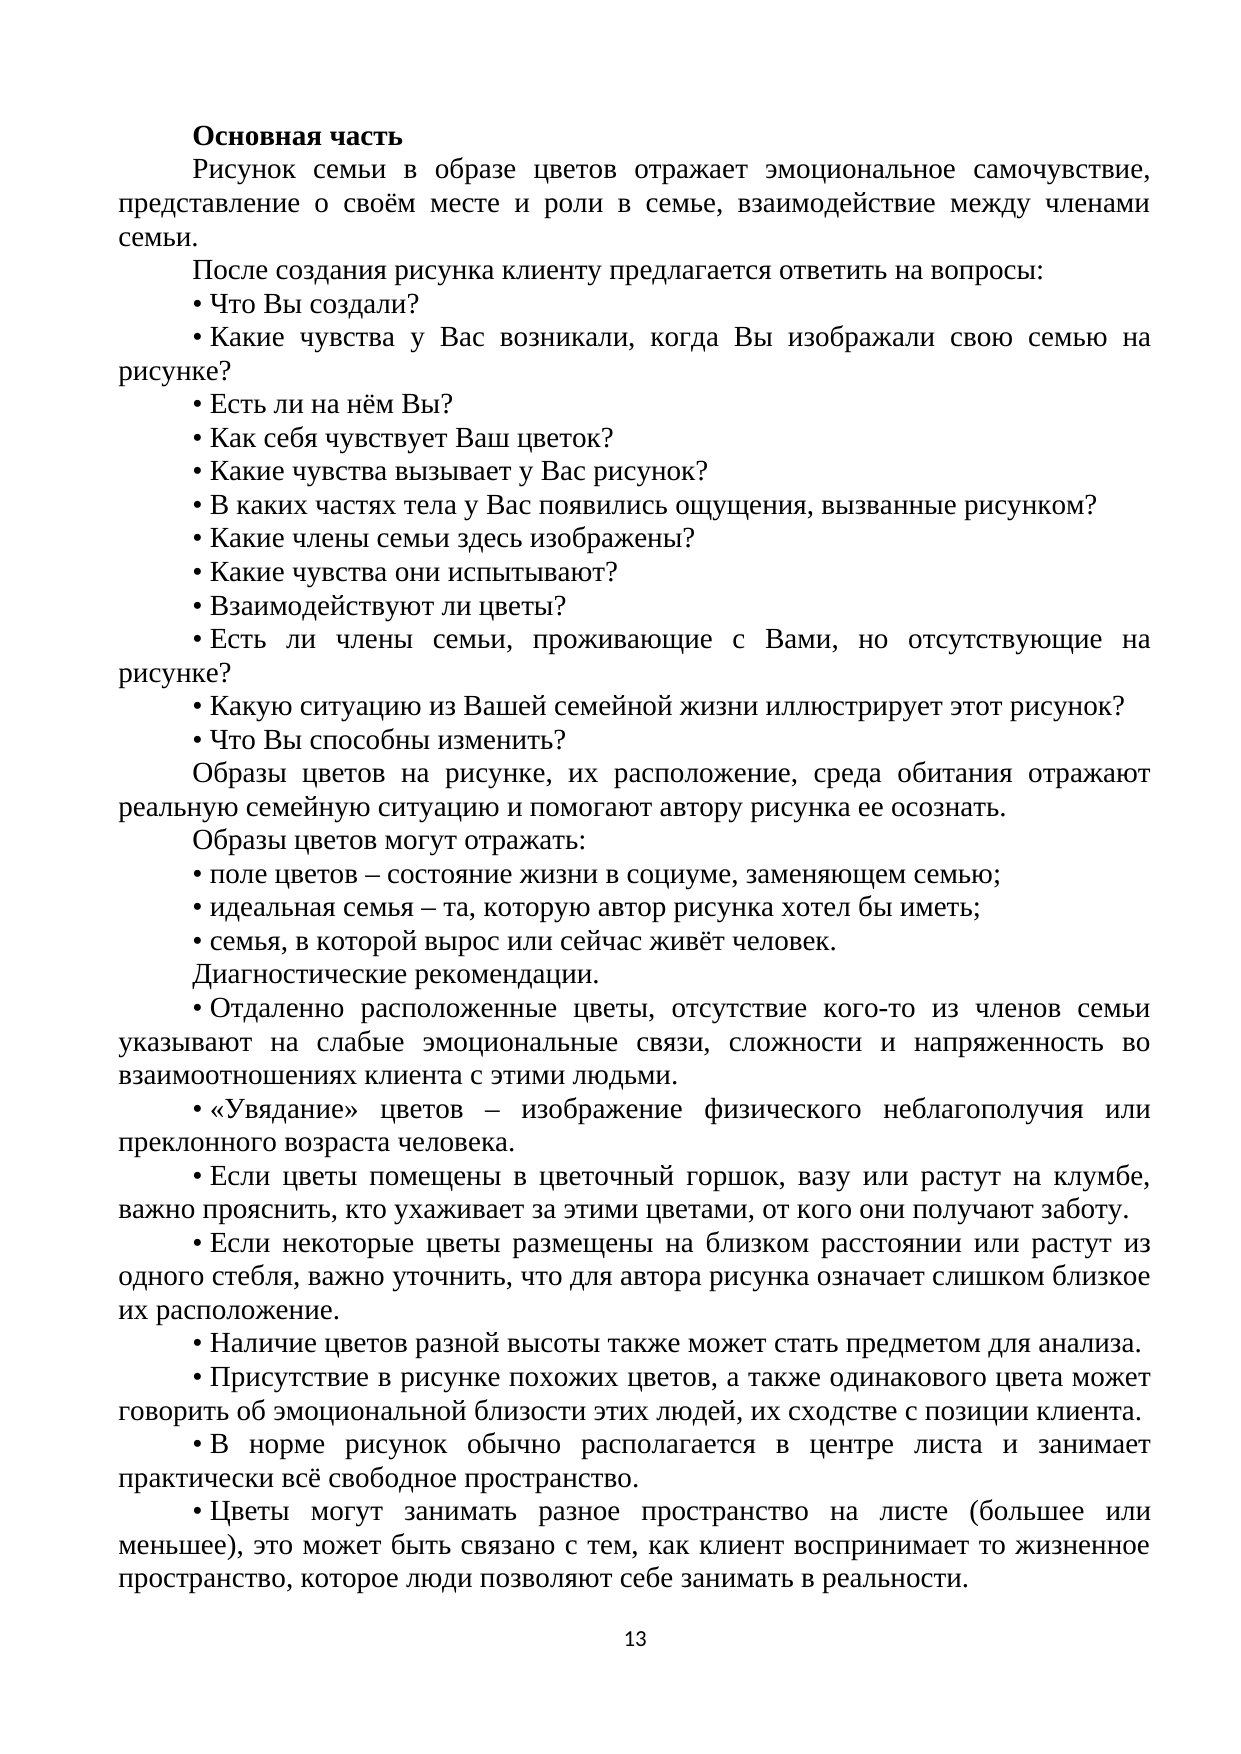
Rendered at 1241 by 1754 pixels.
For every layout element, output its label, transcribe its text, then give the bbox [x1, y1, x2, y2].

text • Цветы могут занимать разное пространство на листе (большее или меньшее), это может быть связано с тем, как клиент воспринимает то жизненное пространство, которое люди позволяют себе занимать в реальности. [118, 1493, 1152, 1594]
text • Какие члены семьи здесь изображены? [118, 521, 1152, 554]
text Основная часть [118, 118, 1152, 152]
text • Что Вы способны изменить? [118, 722, 1152, 755]
text • Что Вы создали? [118, 286, 1152, 319]
text После создания рисунка клиенту предлагается ответить на вопросы: [118, 252, 1152, 286]
text • Если цветы помещены в цветочный горшок, вазу или растут на клумбе, важно прояснить, кто ухаживает за этими цветами, от кого они получают заботу. [118, 1158, 1152, 1225]
text Рисунок семьи в образе цветов отражает эмоциональное самочувствие, представление о своём месте и роли в семье, взаимодействие между членами семьи. [118, 152, 1152, 252]
text • Отдаленно расположенные цветы, отсутствие кого-то из членов семьи указывают на слабые эмоциональные связи, сложности и напряженность во взаимоотношениях клиента с этими людьми. [118, 990, 1152, 1091]
text • Взаимодействуют ли цветы? [118, 588, 1152, 621]
text • Какие чувства вызывает у Вас рисунок? [118, 453, 1152, 487]
text • поле цветов – состояние жизни в социуме, заменяющем семью; [118, 856, 1152, 889]
text Образы цветов могут отражать: [118, 822, 1152, 856]
text • семья, в которой вырос или сейчас живёт человек. [118, 923, 1152, 957]
text • Наличие цветов разной высоты также может стать предметом для анализа. [118, 1326, 1152, 1359]
text Диагностические рекомендации. [118, 957, 1152, 990]
text • Какие чувства у Вас возникали, когда Вы изображали свою семью на рисунке? [118, 319, 1152, 386]
text • «Увядание» цветов – изображение физического неблагополучия или преклонного возраста человека. [118, 1091, 1152, 1158]
text • Как себя чувствует Ваш цветок? [118, 420, 1152, 453]
text • Какие чувства они испытывают? [118, 554, 1152, 588]
text • В каких частях тела у Вас появились ощущения, вызванные рисунком? [118, 487, 1152, 521]
text • Есть ли на нём Вы? [118, 386, 1152, 420]
text • Если некоторые цветы размещены на близком расстоянии или растут из одного стебля, важно уточнить, что для автора рисунка означает слишком близкое их расположение. [118, 1225, 1152, 1326]
text • Присутствие в рисунке похожих цветов, а также одинакового цвета может говорить об эмоциональной близости этих людей, их сходстве с позиции клиента. [118, 1359, 1152, 1426]
text Образы цветов на рисунке, их расположение, среда обитания отражают реальную семейную ситуацию и помогают автору рисунка ее осознать. [118, 755, 1152, 822]
text • В норме рисунок обычно располагается в центре листа и занимает практически всё свободное пространство. [118, 1426, 1152, 1493]
text • Есть ли члены семьи, проживающие с Вами, но отсутствующие на рисунке? [118, 621, 1152, 688]
text • идеальная семья – та, которую автор рисунка хотел бы иметь; [118, 889, 1152, 923]
text • Какую ситуацию из Вашей семейной жизни иллюстрирует этот рисунок? [118, 688, 1152, 722]
